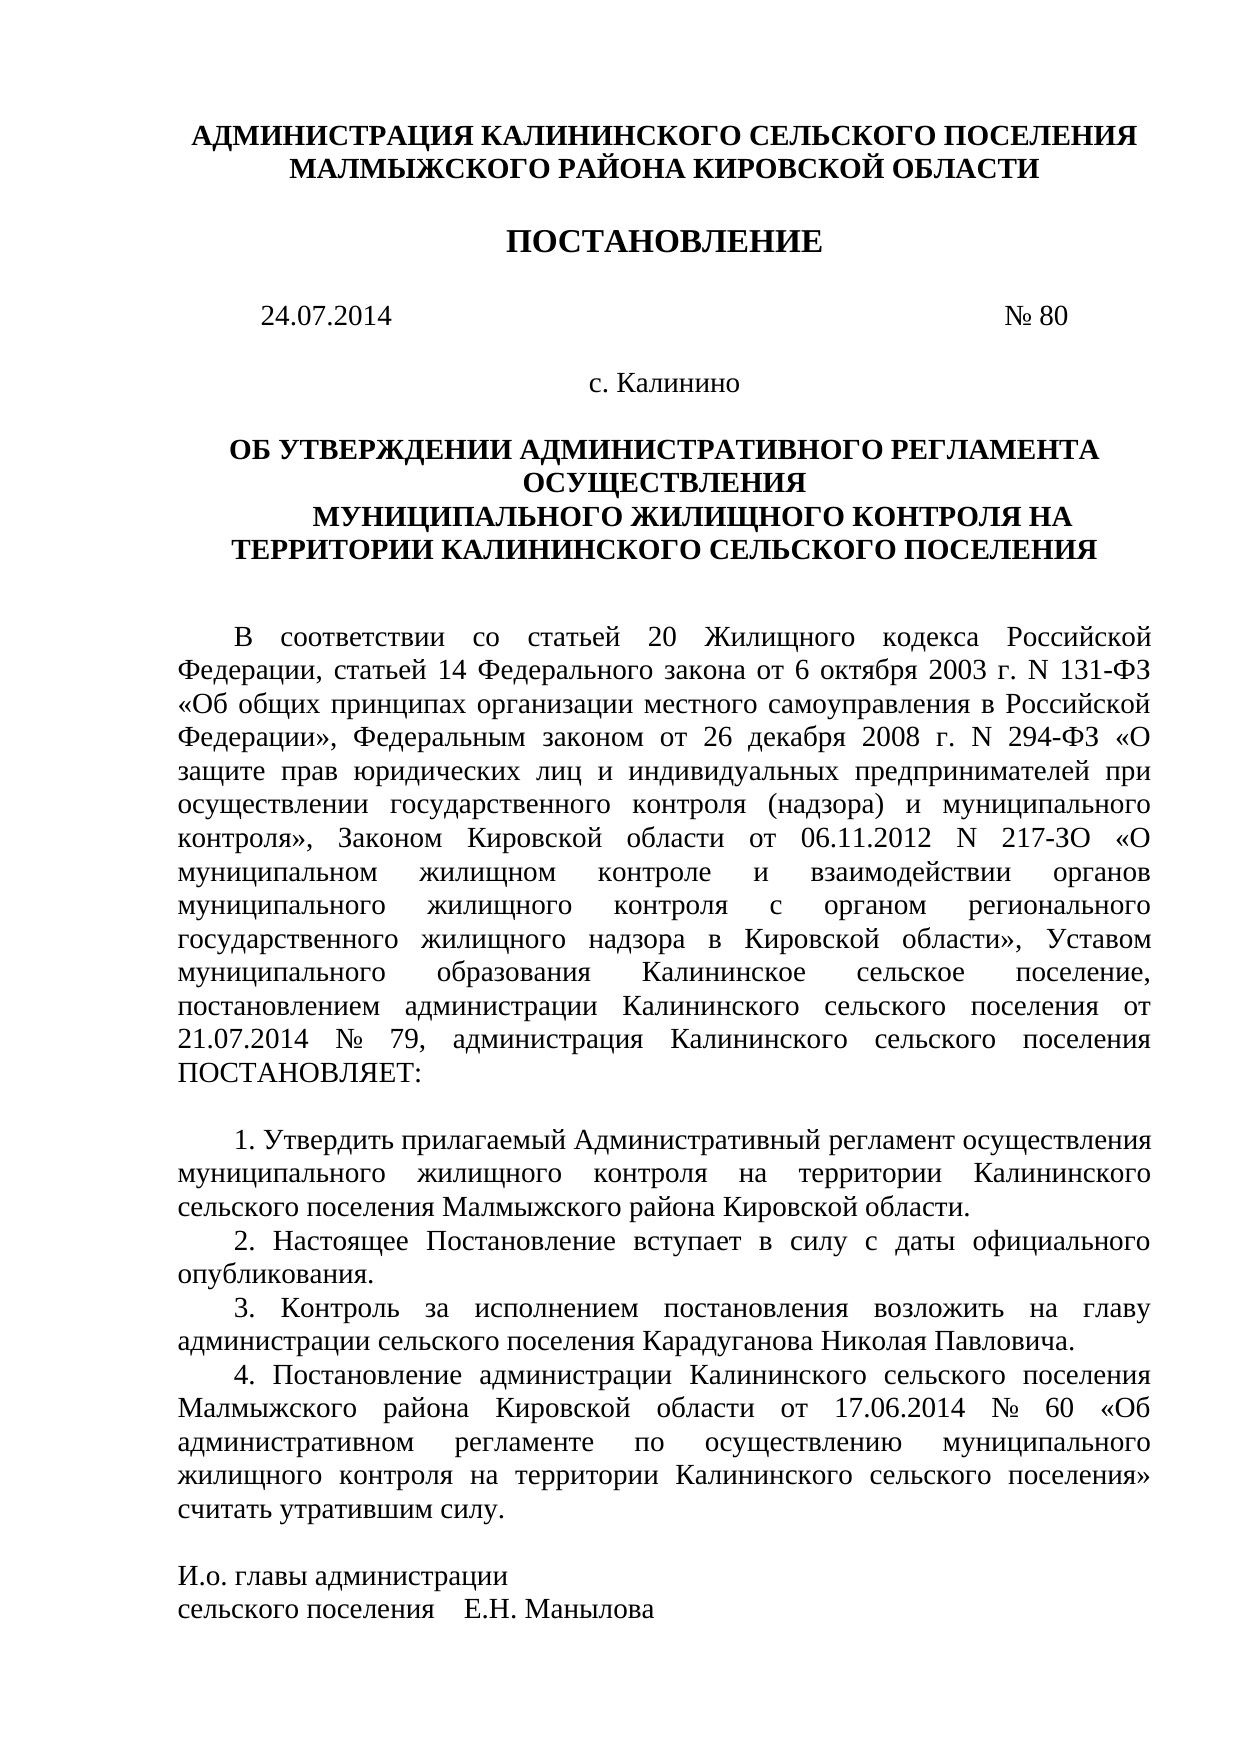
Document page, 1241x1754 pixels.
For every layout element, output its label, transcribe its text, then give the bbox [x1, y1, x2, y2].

text ПОСТАНОВЛЕНИЕ [177, 223, 1152, 260]
text МАЛМЫЖСКОГО РАЙОНА КИРОВСКОЙ ОБЛАСТИ [177, 152, 1152, 185]
text сельского поселения Е.Н. Манылова [177, 1592, 1152, 1625]
text 2. Настоящее Постановление вступает в силу с даты официального опубликования. [177, 1223, 1152, 1290]
text МУНИЦИПАЛЬНОГО ЖИЛИЩНОГО КОНТРОЛЯ НА ТЕРРИТОРИИ КАЛИНИНСКОГО СЕЛЬСКОГО ПОСЕЛЕНИЯ [177, 499, 1152, 566]
text АДМИНИСТРАЦИЯ КАЛИНИНСКОГО СЕЛЬСКОГО ПОСЕЛЕНИЯ [177, 118, 1152, 152]
text И.о. главы администрации [177, 1558, 1152, 1592]
text с. Калинино [177, 365, 1152, 398]
text ОБ УТВЕРЖДЕНИИ АДМИНИСТРАТИВНОГО РЕГЛАМЕНТА ОСУЩЕСТВЛЕНИЯ [177, 432, 1152, 499]
text 4. Постановление администрации Калининского сельского поселения Малмыжского района Кировской области от 17.06.2014 № 60 «Об административном регламенте по осуществлению муниципального жилищного контроля на территории Калининского сельского поселения» считать утратившим силу. [177, 1357, 1152, 1524]
text 3. Контроль за исполнением постановления возложить на главу администрации сельского поселения Карадуганова Николая Павловича. [177, 1290, 1152, 1357]
text 1. Утвердить прилагаемый Административный регламент осуществления муниципального жилищного контроля на территории Калининского сельского поселения Малмыжского района Кировской области. [177, 1122, 1152, 1223]
text В соответствии со статьей 20 Жилищного кодекса Российской Федерации, статьей 14 Федерального закона от 6 октября 2003 г. N 131-ФЗ «Об общих принципах организации местного самоуправления в Российской Федерации», Федеральным законом от 26 декабря 2008 г. N 294-ФЗ «О защите прав юридических лиц и индивидуальных предпринимателей при осуществлении государственного контроля (надзора) и муниципального контроля», Законом Кировской области от 06.11.2012 N 217-ЗО «О муниципальном жилищном контроле и взаимодействии органов муниципального жилищного контроля с органом регионального государственного жилищного надзора в Кировской области», Уставом муниципального образования Калининское сельское поселение, постановлением администрации Калининского сельского поселения от 21.07.2014 № 79, администрация Калининского сельского поселения ПОСТАНОВЛЯЕТ: [177, 619, 1152, 1088]
text 24.07.2014 № 80 [177, 298, 1152, 331]
